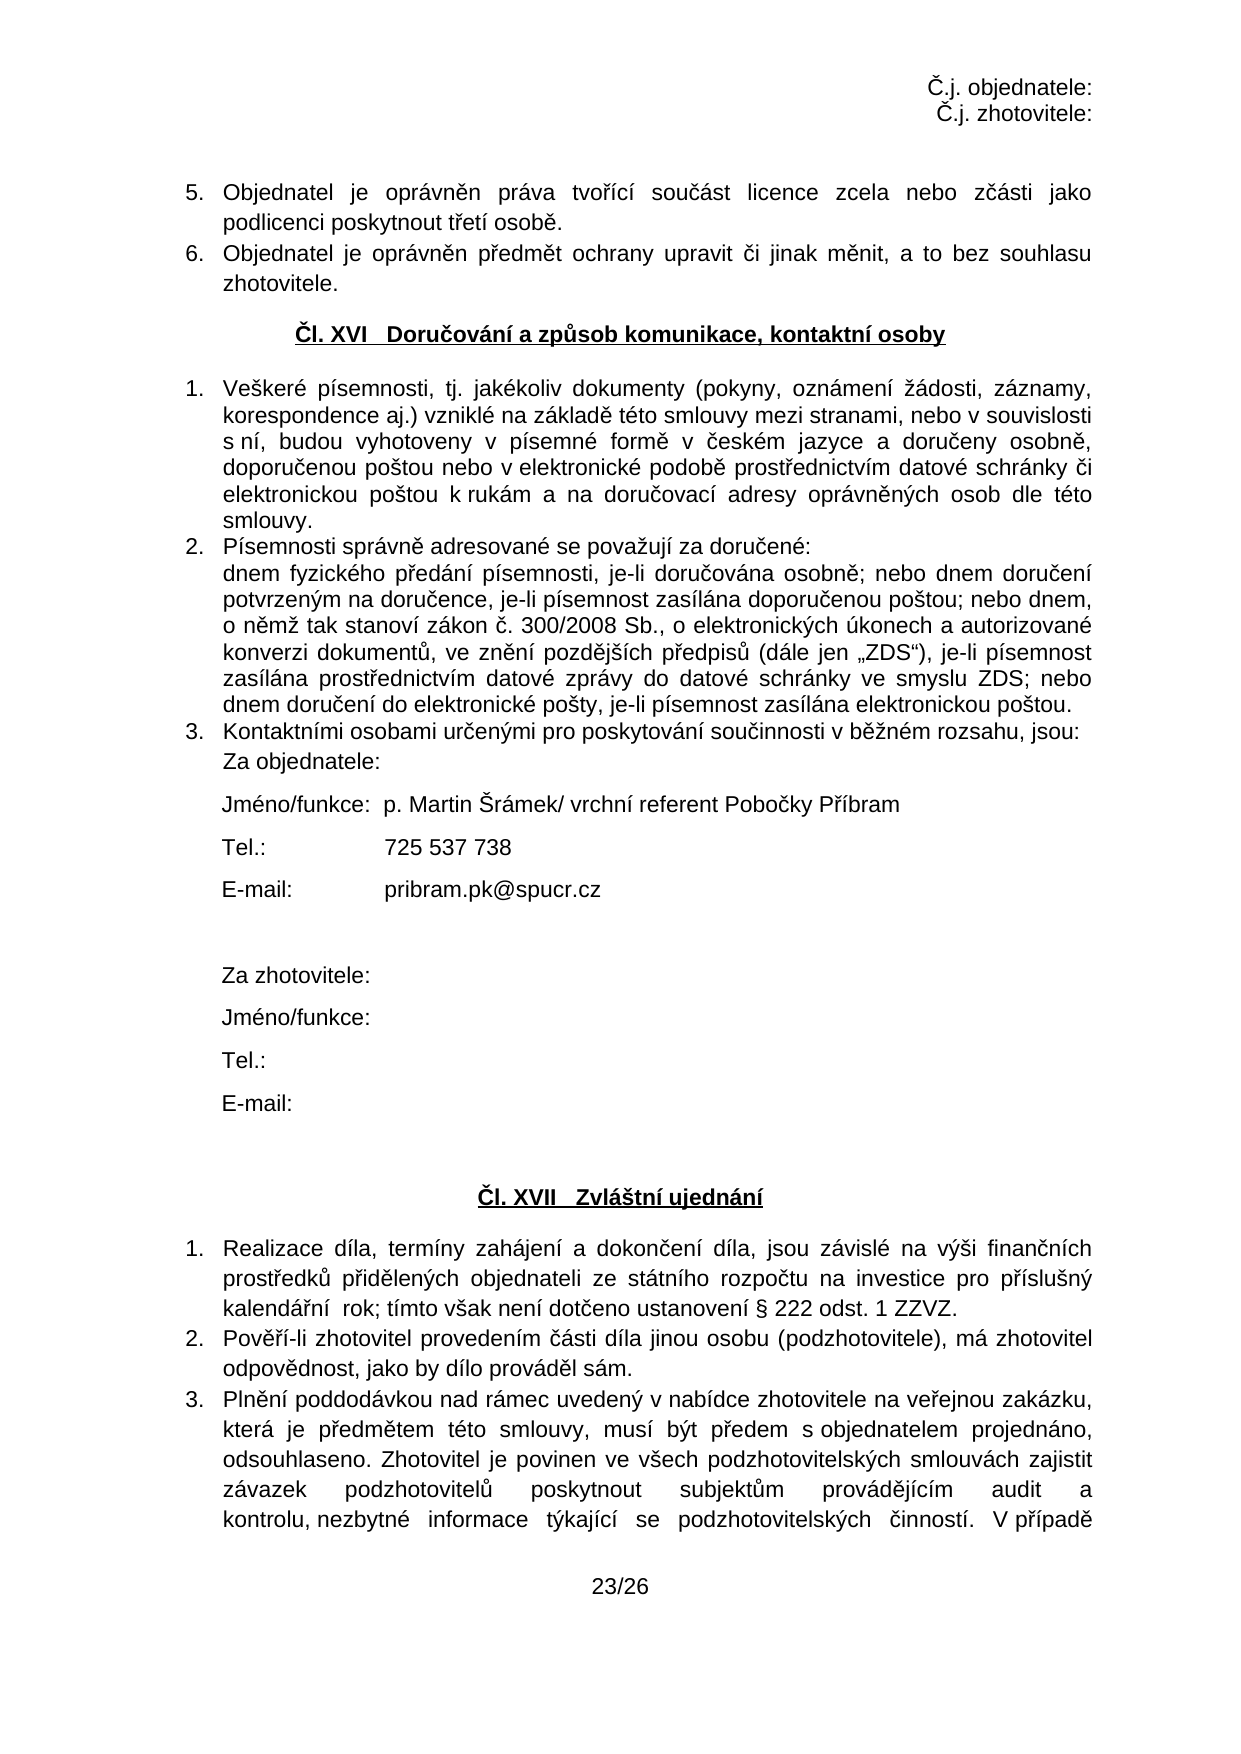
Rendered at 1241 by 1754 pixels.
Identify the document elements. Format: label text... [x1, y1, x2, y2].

text Čl. XVII Zvláštní ujednání [148, 1183, 1093, 1210]
list Objednatel je oprávněn předmět ochrany upravit či jinak měnit, a to bez souhlasu zhotovitele. [185, 239, 1093, 296]
text Jméno/funkce: p. Martin Šrámek/ vrchní referent Pobočky Příbram [148, 791, 1093, 817]
list Pověří-li zhotovitel provedením části díla jinou osobu (podzhotovitele), má zhotovitel odpovědnost, jako by dílo prováděl sám. [185, 1325, 1093, 1382]
text Tel.: 725 537 738 [192, 833, 1093, 860]
text Tel.: [192, 1047, 1093, 1073]
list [185, 1386, 1093, 1533]
text E-mail: [192, 1090, 1093, 1116]
text dnem fyzického předání písemnosti, je-li doručována osobně; nebo dnem doručení potvrzeným na doručence, je-li písemnost zasílána doporučenou poštou; nebo dnem, o němž tak stanoví zákon č. 300/2008 Sb., o elektronických úkonech a autorizované konverzi dokumentů, ve znění pozdějších předpisů (dále jen „ZDS“), je-li písemnost zasílána prostřednictvím datové zprávy do datové schránky ve smyslu ZDS; nebo dnem doručení do elektronické pošty, je-li písemnost zasílána elektronickou poštou. [223, 560, 1093, 718]
list Veškeré písemnosti, tj. jakékoliv dokumenty (pokyny, oznámení žádosti, záznamy, korespondence aj.) vzniklé na základě této smlouvy mezi stranami, nebo v souvislosti s ní, budou vyhotoveny v písemné formě v českém jazyce a doručeny osobně, doporučenou poštou nebo v elektronické podobě prostřednictvím datové schránky či elektronickou poštou k rukám a na doručovací adresy oprávněných osob dle této smlouvy. [185, 375, 1093, 533]
list Objednatel je oprávněn práva tvořící součást licence zcela nebo zčásti jako podlicenci poskytnout třetí osobě. [185, 179, 1093, 236]
text E-mail: pribram.pk@spucr.cz [192, 876, 1093, 902]
text Čl. XVI Doručování a způsob komunikace, kontaktní osoby [148, 321, 1093, 347]
list Kontaktními osobami určenými pro poskytování součinnosti v běžném rozsahu, jsou: [185, 718, 1093, 744]
text Za zhotovitele: [192, 962, 1093, 988]
list Realizace díla, termíny zahájení a dokončení díla, jsou závislé na výši finančních prostředků přidělených objednateli ze státního rozpočtu na investice pro příslušný kalendářní rok; tímto však není dotčeno ustanovení § 222 odst. 1 ZZVZ. [185, 1234, 1093, 1321]
list Písemnosti správně adresované se považují za doručené: [185, 533, 1093, 560]
text Jméno/funkce: [192, 1004, 1093, 1031]
list Za objednatele: [223, 748, 1093, 774]
